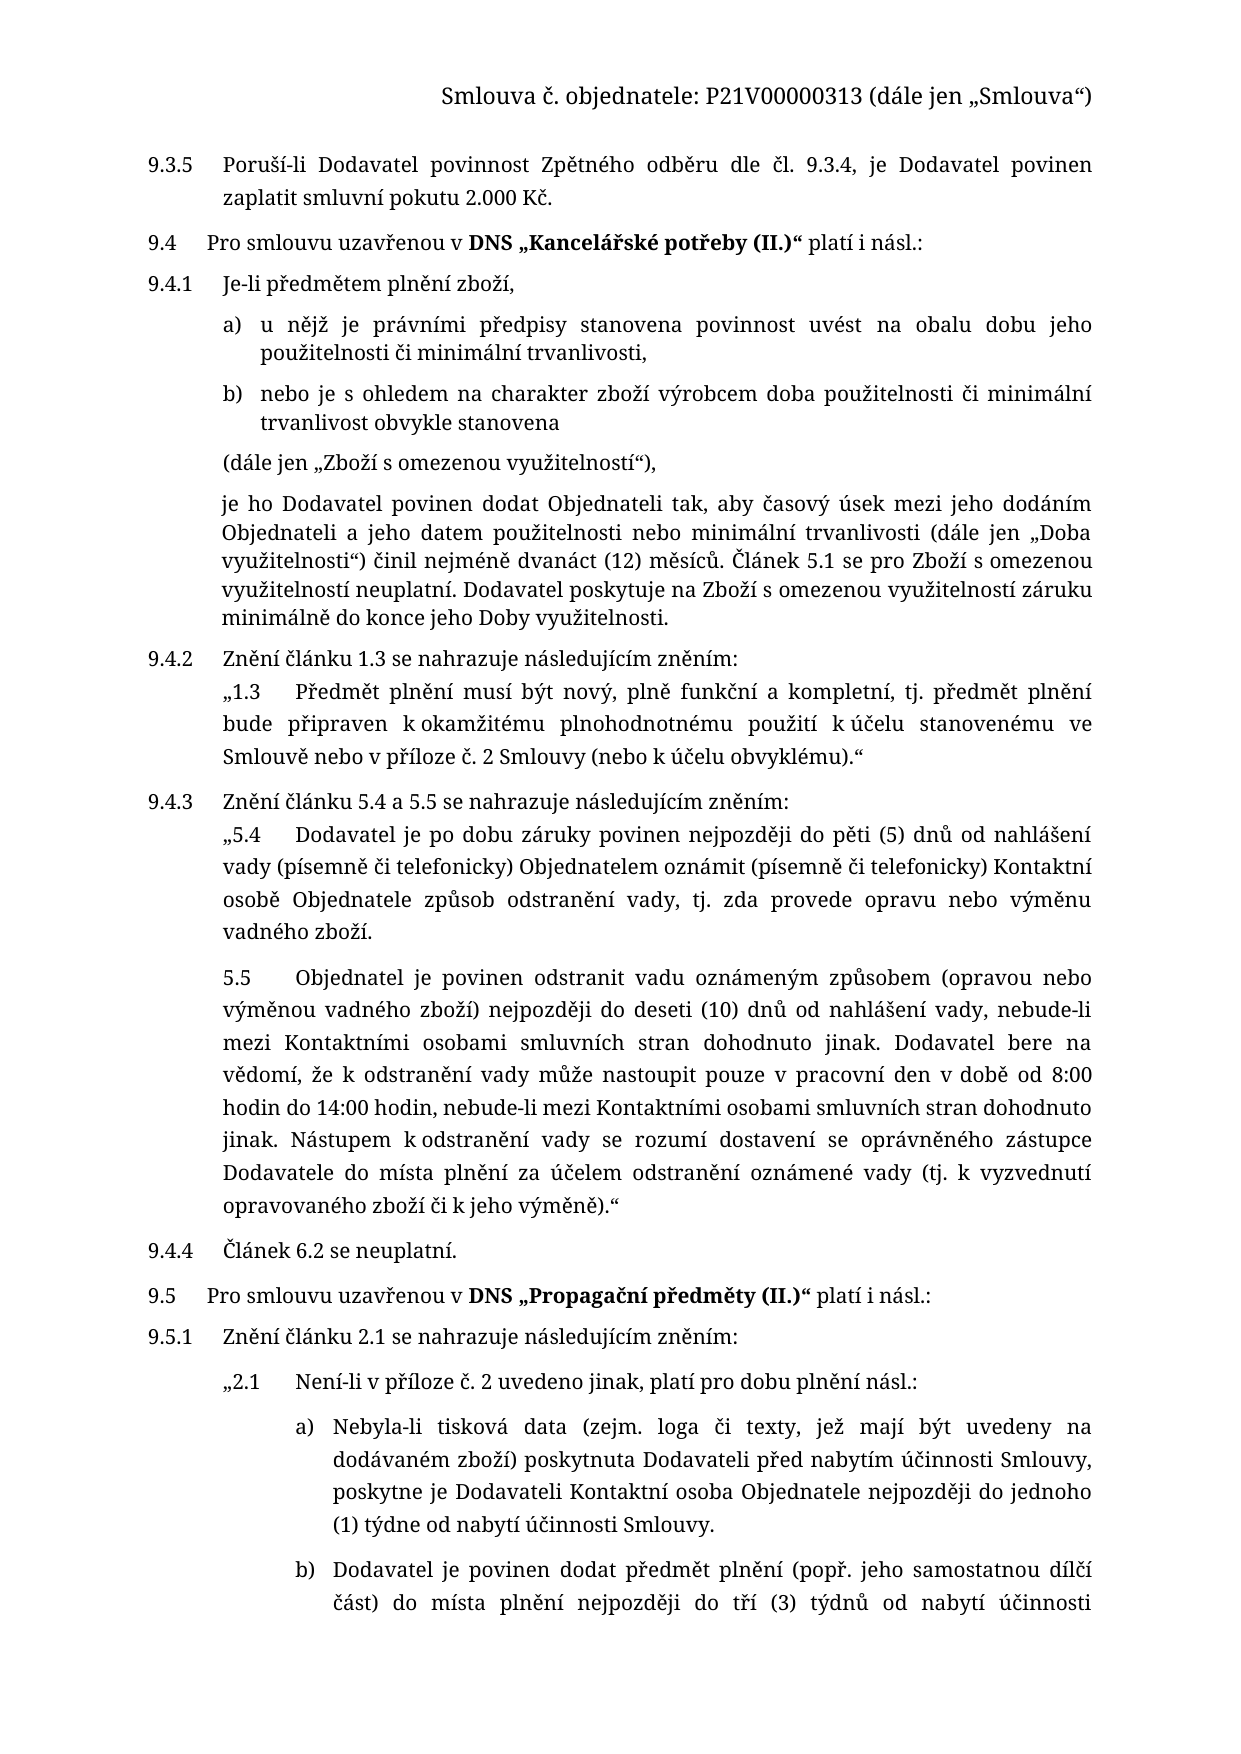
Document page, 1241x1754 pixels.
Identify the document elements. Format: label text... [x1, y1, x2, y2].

list „5.4 Dodavatel je po dobu záruky povinen nejpozději do pěti (5) dnů od nahlášení vady (písemně či telefonicky) Objednatelem oznámit (písemně či telefonicky) Kontaktní osobě Objednatele způsob odstranění vady, tj. zda provede opravu nebo výměnu vadného zboží. [223, 820, 1093, 946]
list Znění článku 2.1 se nahrazuje následujícím zněním: [148, 1322, 1093, 1350]
text (dále jen „Zboží s omezenou využitelností“), [223, 448, 1093, 477]
list Znění článku 1.3 se nahrazuje následujícím zněním: [148, 644, 1093, 673]
list u nějž je právními předpisy stanovena povinnost uvést na obalu dobu jeho použitelnosti či minimální trvanlivosti, [223, 310, 1093, 367]
list Poruší-li Dodavatel povinnost Zpětného odběru dle čl. 9.3.4, je Dodavatel povinen zaplatit smluvní pokutu 2.000 Kč. [148, 150, 1093, 211]
list Nebyla-li tisková data (zejm. loga či texty, jež mají být uvedeny na dodávaném zboží) poskytnuta Dodavateli před nabytím účinnosti Smlouvy, poskytne je Dodavateli Kontaktní osoba Objednatele nejpozději do jednoho (1) týdne od nabytí účinnosti Smlouvy. [295, 1412, 1093, 1538]
list Pro smlouvu uzavřenou v DNS „Kancelářské potřeby (II.)“ platí i násl.: [148, 228, 1093, 256]
list 5.5 Objednatel je povinen odstranit vadu oznámeným způsobem (opravou nebo výměnou vadného zboží) nejpozději do deseti (10) dnů od nahlášení vady, nebude-li mezi Kontaktními osobami smluvních stran dohodnuto jinak. Dodavatel bere na vědomí, že k odstranění vady může nastoupit pouze v pracovní den v době od 8:00 hodin do 14:00 hodin, nebude-li mezi Kontaktními osobami smluvních stran dohodnuto jinak. Nástupem k odstranění vady se rozumí dostavení se oprávněného zástupce Dodavatele do místa plnění za účelem odstranění oznámené vady (tj. k vyzvednutí opravovaného zboží či k jeho výměně).“ [223, 963, 1093, 1219]
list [295, 1555, 1093, 1616]
text je ho Dodavatel povinen dodat Objednateli tak, aby časový úsek mezi jeho dodáním Objednateli a jeho datem použitelnosti nebo minimální trvanlivosti (dále jen „Doba využitelnosti“) činil nejméně dvanáct (12) měsíců. Článek 5.1 se pro Zboží s omezenou využitelností neuplatní. Dodavatel poskytuje na Zboží s omezenou využitelností záruku minimálně do konce jeho Doby využitelnosti. [221, 489, 1093, 632]
list „1.3 Předmět plnění musí být nový, plně funkční a kompletní, tj. předmět plnění bude připraven k okamžitému plnohodnotnému použití k účelu stanovenému ve Smlouvě nebo v příloze č. 2 Smlouvy (nebo k účelu obvyklému).“ [223, 677, 1093, 770]
list Pro smlouvu uzavřenou v DNS „Propagační předměty (II.)“ platí i násl.: [148, 1281, 1093, 1309]
list nebo je s ohledem na charakter zboží výrobcem doba použitelnosti či minimální trvanlivost obvykle stanovena [223, 379, 1093, 436]
list „2.1 Není-li v příloze č. 2 uvedeno jinak, platí pro dobu plnění násl.: [223, 1367, 1093, 1396]
list Článek 6.2 se neuplatní. [148, 1236, 1093, 1264]
list Je-li předmětem plnění zboží, [148, 269, 1093, 297]
list Znění článku 5.4 a 5.5 se nahrazuje následujícím zněním: [148, 787, 1093, 816]
